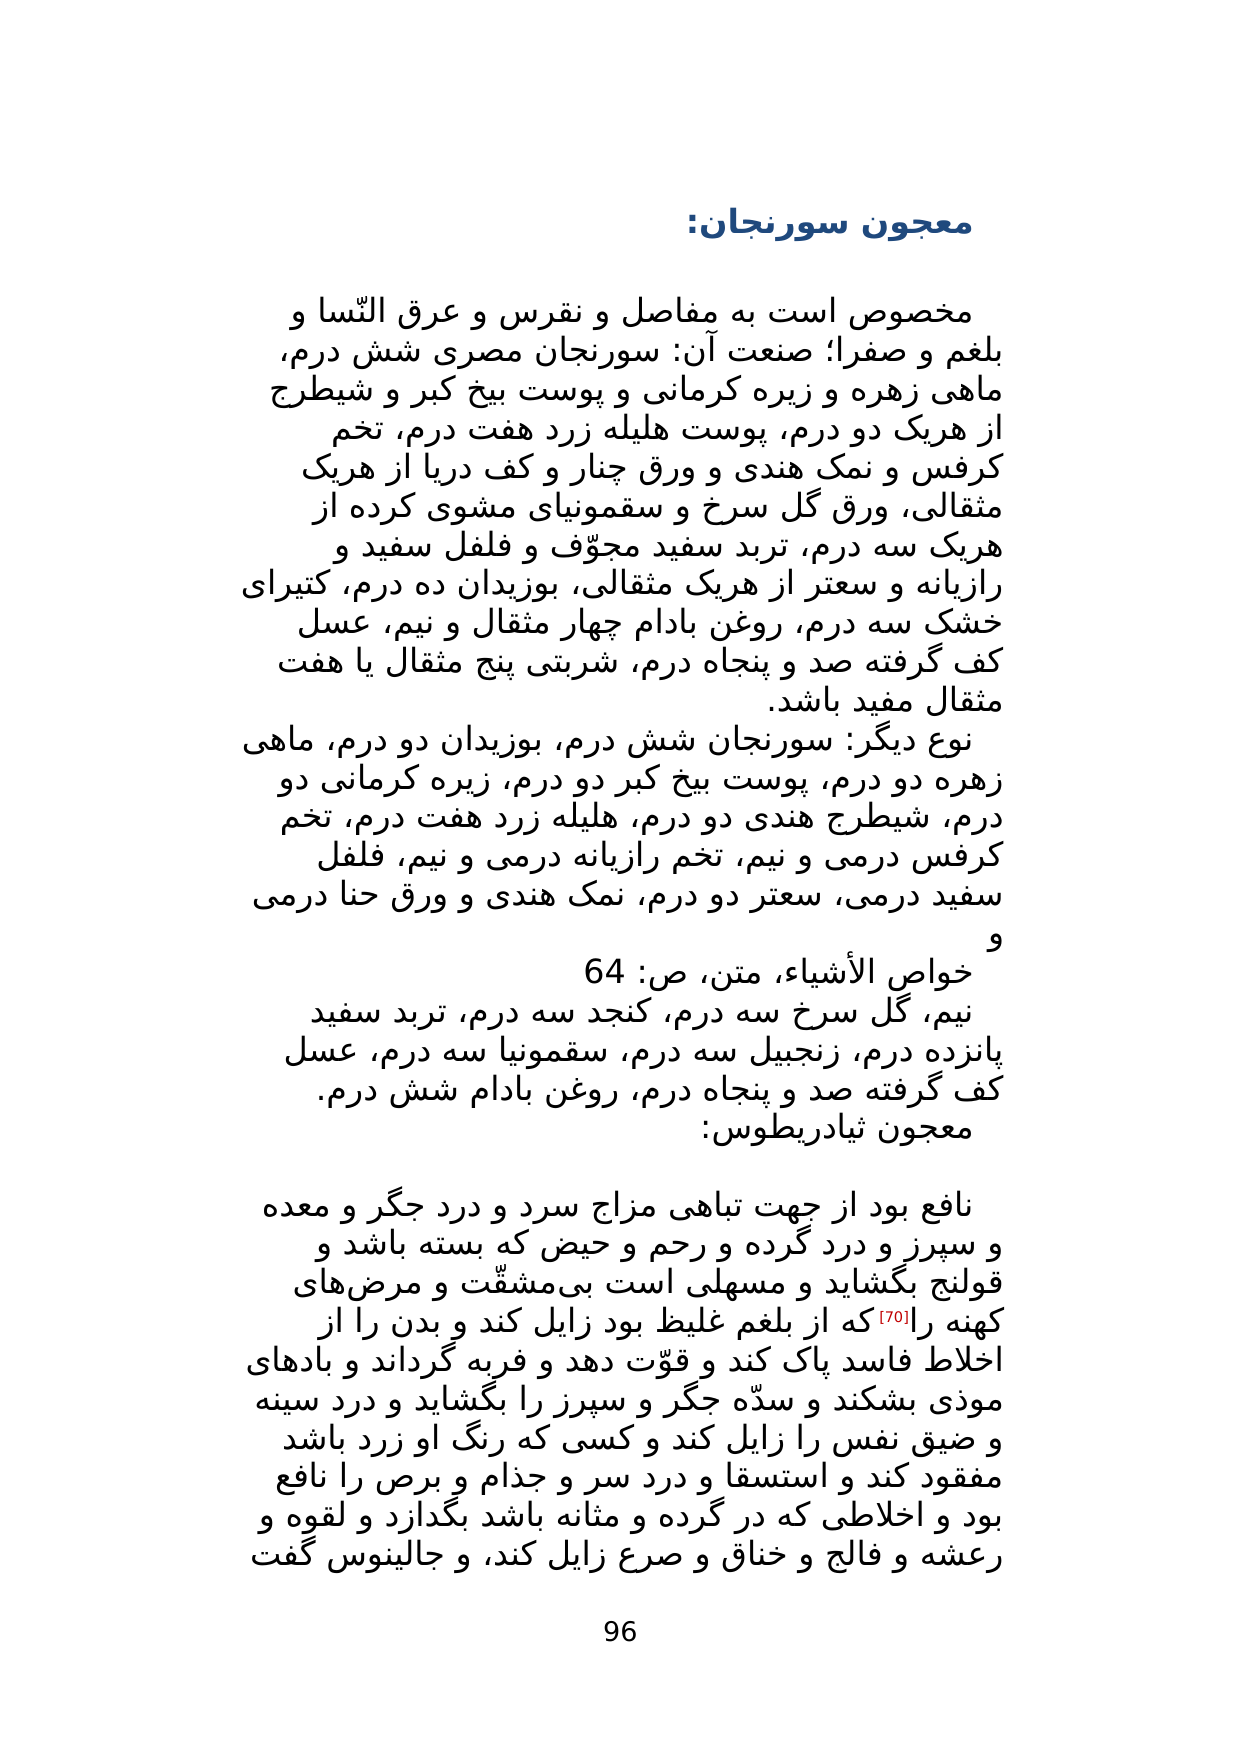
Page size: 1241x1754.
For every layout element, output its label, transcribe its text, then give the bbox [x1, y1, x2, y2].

text نیم، گل سرخ سه درم، کنجد سه درم، تربد سفید پانزده درم، زنجبیل سه درم، سقمونیا سه درم، عسل کف گرفته صد و پنجاه درم، روغن بادام شش درم. [236, 991, 1004, 1108]
text نوع دیگر: سورنجان شش درم، بوزیدان دو درم، ماهی زهره دو درم، پوست بیخ کبر دو درم، زیره کرمانی دو درم، شیطرج هندی دو درم، هلیله زرد هفت درم، تخم کرفس درمی و نیم، تخم رازیانه درمی و نیم، فلفل سفید درمی، سعتر دو درم، نمک هندی و ورق حنا درمی و [236, 719, 1004, 952]
subtitle معجون سورنجان: [236, 202, 1004, 241]
text خواص الأشیاء، متن، ص: 64 [236, 952, 1004, 991]
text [236, 1185, 1004, 1573]
text معجون ثیادریطوس: [236, 1108, 1004, 1147]
text مخصوص است به مفاصل و نقرس و عرق النّسا و بلغم و صفرا؛ صنعت آن: سورنجان مصری شش درم، ماهی زهره و زیره کرمانی و پوست بیخ کبر و شیطرج از هریک دو درم، پوست هلیله زرد هفت درم، تخم کرفس و نمک هندی و ورق چنار و کف دریا از هریک مثقالی، ورق گل سرخ و سقمونیای مشوی کرده از هریک سه درم، تربد سفید مجوّف و فلفل سفید و رازیانه و سعتر از هریک مثقالی، بوزیدان ده درم، کتیرای خشک سه درم، روغن بادام چهار مثقال و نیم، عسل کف گرفته صد و پنجاه درم، شربتی پنج مثقال یا هفت مثقال مفید باشد. [236, 292, 1004, 719]
